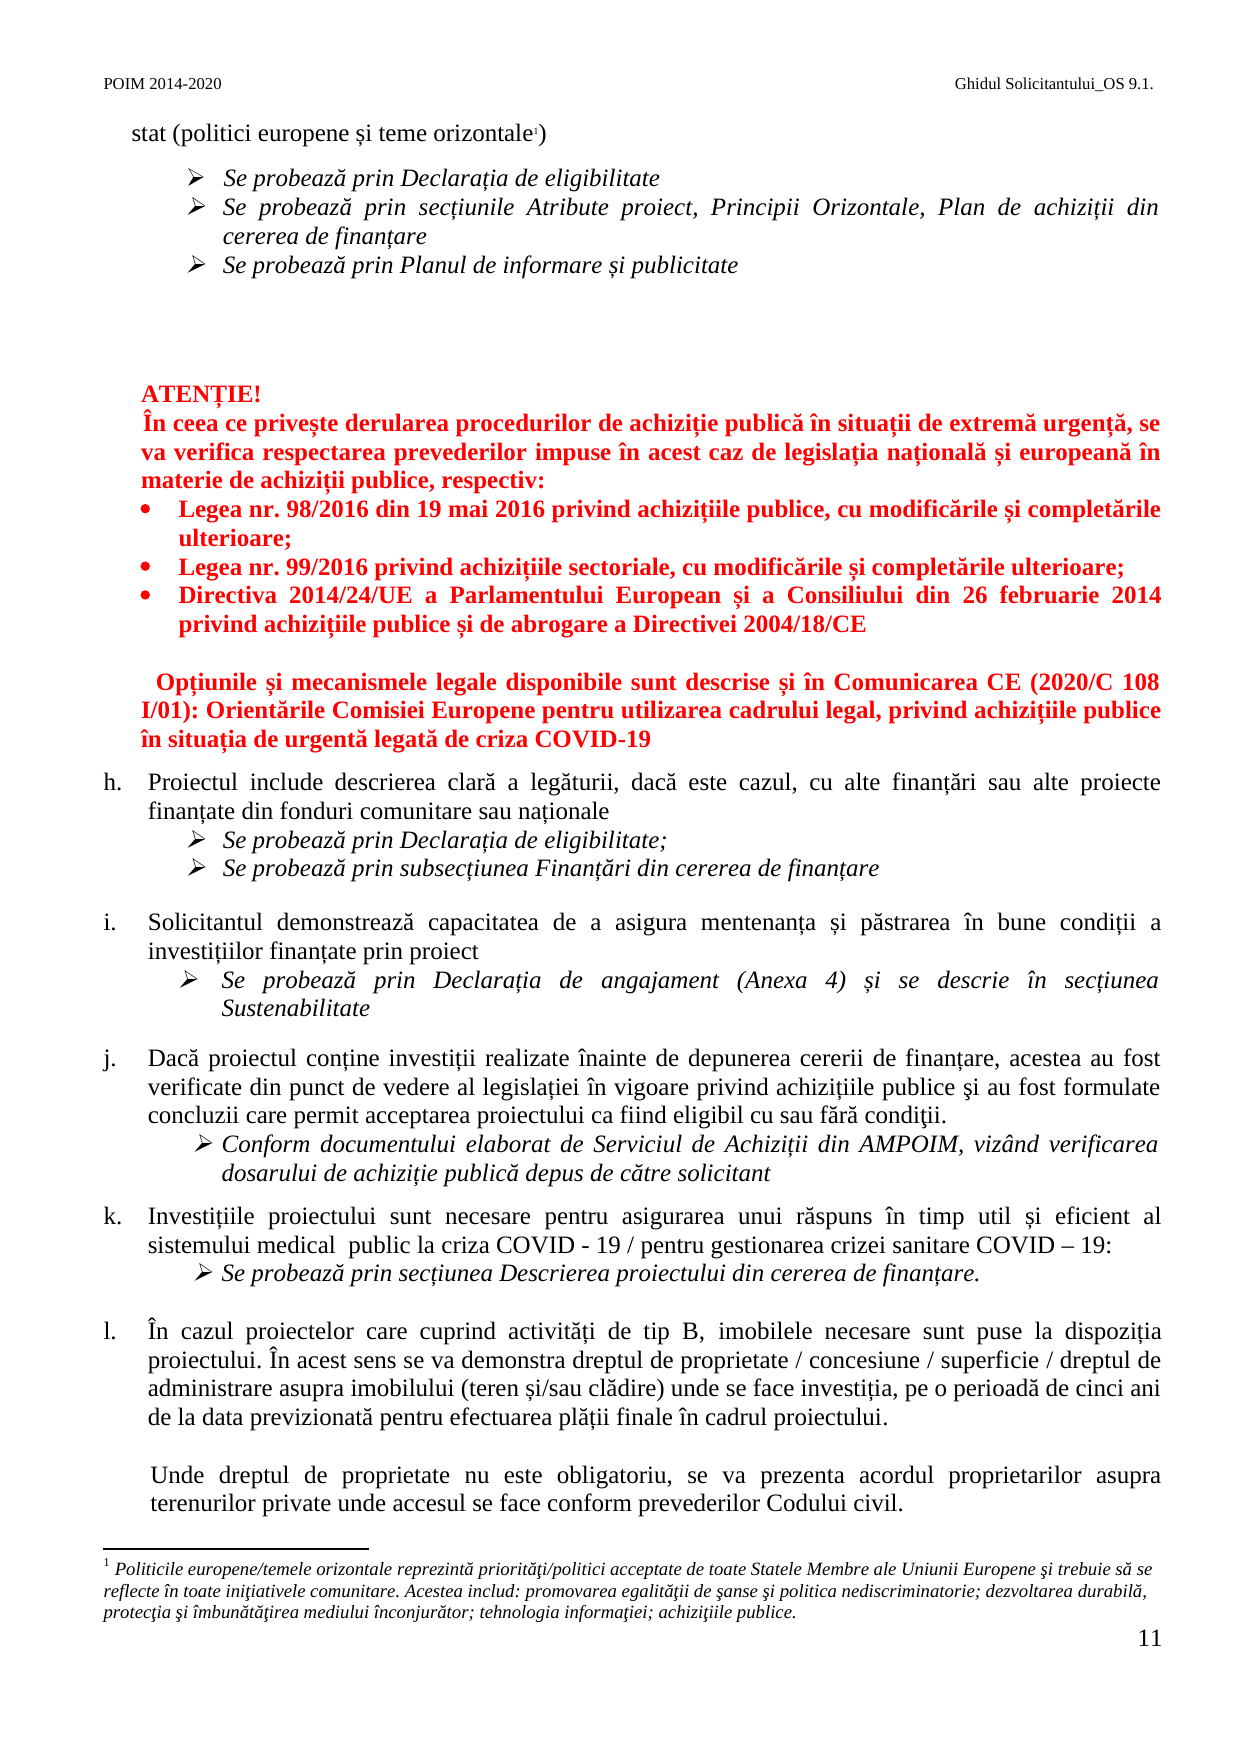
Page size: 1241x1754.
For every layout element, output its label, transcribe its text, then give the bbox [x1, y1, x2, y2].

text ATENȚIE! [103, 379, 1162, 408]
list Dacă proiectul conține investiții realizate înainte de depunerea cererii de finanțare, acestea au fost verificate din punct de vedere al legislației în vigoare privind achizițiile publice şi au fost formulate concluzii care permit acceptarea proiectului ca fiind eligibil cu sau fără condiţii. [103, 1043, 1162, 1129]
list Directiva 2014/24/UE a Parlamentului European și a Consiliului din 26 februarie 2014 privind achizițiile publice și de abrogare a Directivei 2004/18/CE [141, 580, 1162, 638]
list Proiectul include descrierea clară a legăturii, dacă este cazul, cu alte finanțări sau alte proiecte finanțate din fonduri comunitare sau naționale [103, 767, 1162, 825]
list Conform documentului elaborat de Serviciul de Achiziții din AMPOIM, vizând verificarea dosarului de achiziție publică depus de către solicitant [192, 1129, 1162, 1187]
list Se probează prin secțiunile Atribute proiect, Principii Orizontale, Plan de achiziții din cererea de finanțare [185, 192, 1162, 250]
list Se probează prin Planul de informare și publicitate [185, 250, 1162, 278]
list Se probează prin Declarația de angajament (Anexa 4) și se descrie în secțiunea Sustenabilitate [177, 965, 1162, 1022]
list Se probează prin Declarația de eligibilitate [186, 163, 1162, 192]
list Se probează prin secțiunea Descrierea proiectului din cererea de finanțare. [192, 1258, 1162, 1287]
list Investițiile proiectului sunt necesare pentru asigurarea unui răspuns în timp util și eficient al sistemului medical public la criza COVID - 19 / pentru gestionarea crizei sanitare COVID – 19: [103, 1201, 1162, 1258]
text În ceea ce privește derularea procedurilor de achiziție publică în situații de extremă urgență, se va verifica respectarea prevederilor impuse în acest caz de legislația națională și europeană în materie de achiziții publice, respectiv: [103, 408, 1162, 494]
list Se probează prin Declarația de eligibilitate; [185, 825, 1162, 853]
text Opțiunile și mecanismele legale disponibile sunt descrise și în Comunicarea CE (2020/C 108 I/01): Orientările Comisiei Europene pentru utilizarea cadrului legal, privind achizițiile publice în situația de urgentă legată de criza COVID-19 [103, 667, 1162, 753]
list Unde dreptul de proprietate nu este obligatoriu, se va prezenta acordul proprietarilor asupra terenurilor private unde accesul se face conform prevederilor Codului civil. [150, 1460, 1162, 1517]
list Legea nr. 98/2016 din 19 mai 2016 privind achizițiile publice, cu modificările și completările ulterioare; [141, 494, 1162, 552]
list Solicitantul demonstrează capacitatea de a asigura mentenanța și păstrarea în bune condiții a investițiilor finanțate prin proiect [103, 907, 1162, 965]
list În cazul proiectelor care cuprind activități de tip B, imobilele necesare sunt puse la dispoziția proiectului. În acest sens se va demonstra dreptul de proprietate / concesiune / superficie / dreptul de administrare asupra imobilului (teren și/sau clădire) unde se face investiția, pe o perioadă de cinci ani de la data previzionată pentru efectuarea plății finale în cadrul proiectului. [103, 1316, 1162, 1431]
list Legea nr. 99/2016 privind achizițiile sectoriale, cu modificările și completările ulterioare; [141, 552, 1162, 580]
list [103, 118, 1162, 147]
list Se probează prin subsecțiunea Finanțări din cererea de finanțare [185, 853, 1162, 882]
